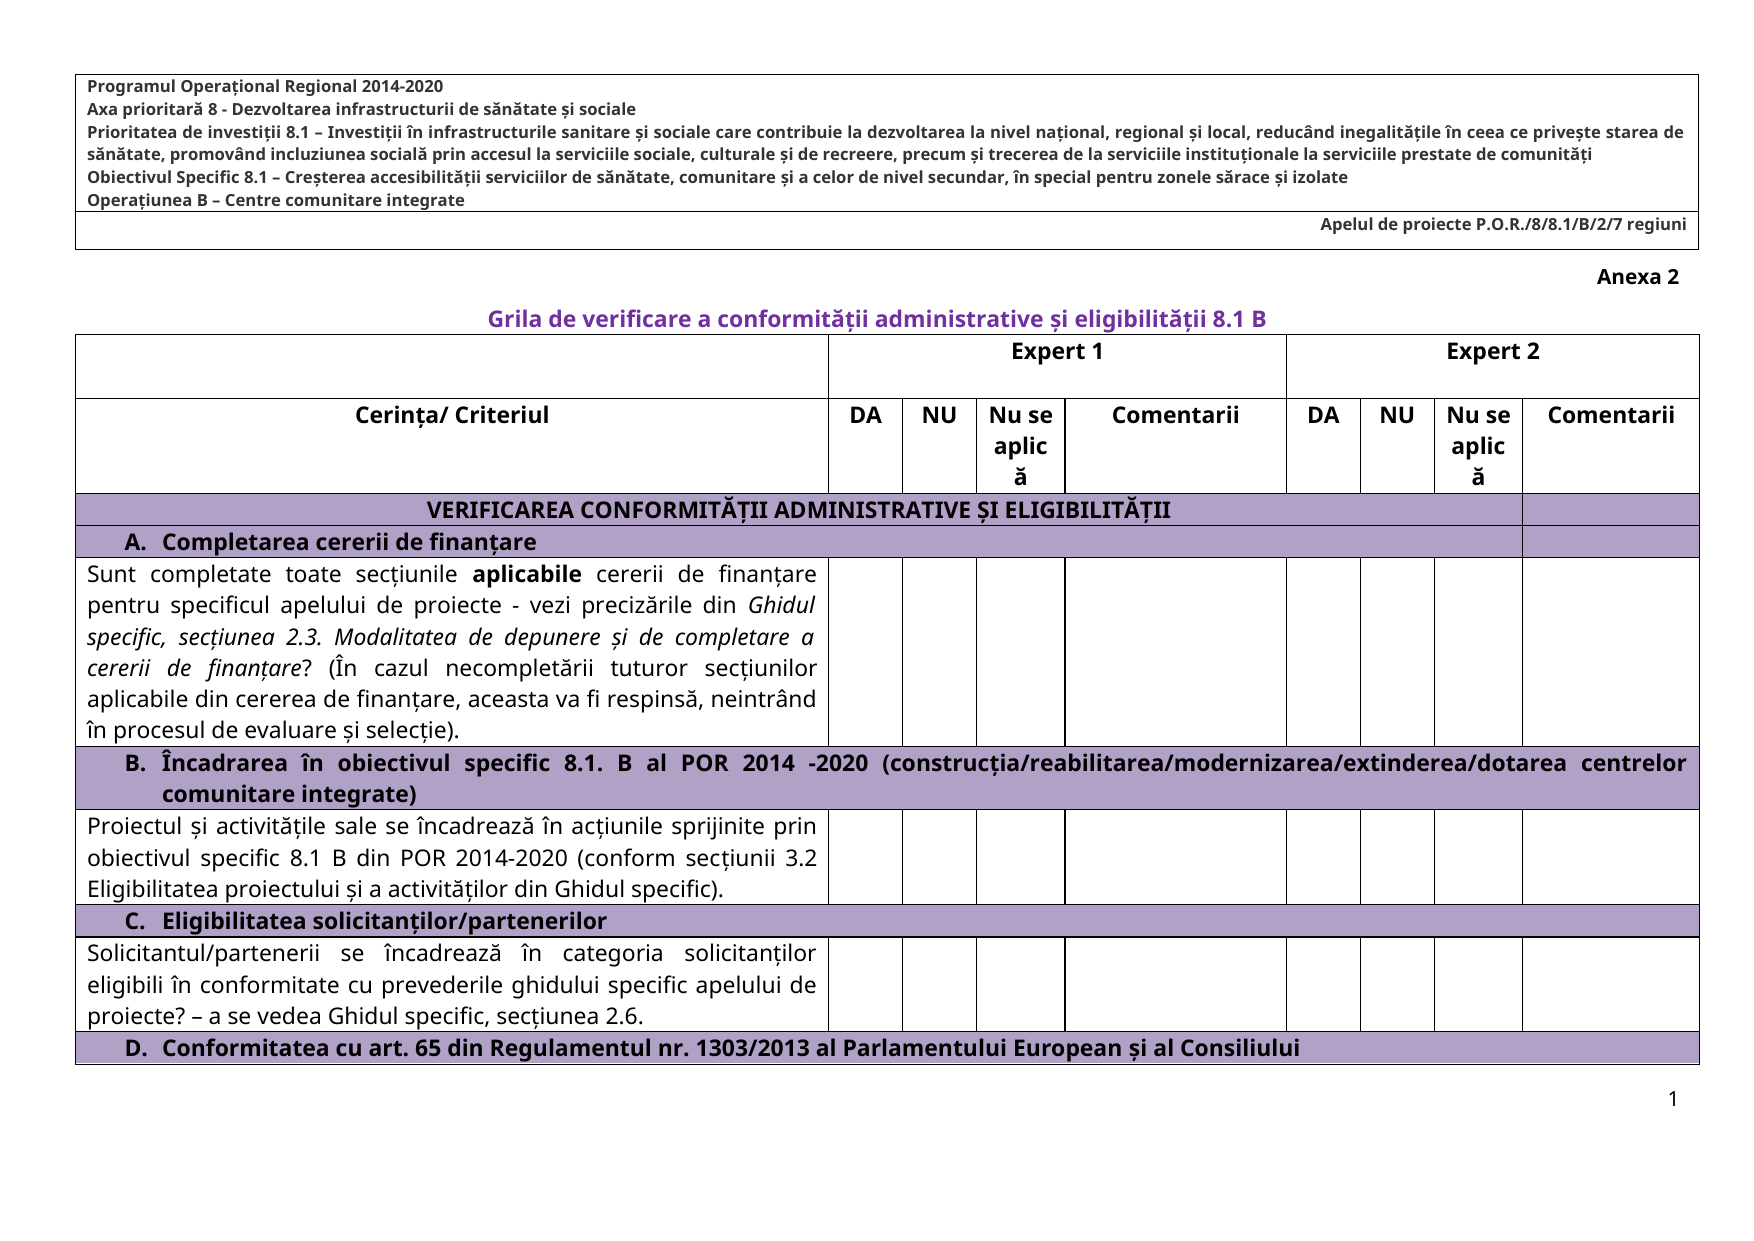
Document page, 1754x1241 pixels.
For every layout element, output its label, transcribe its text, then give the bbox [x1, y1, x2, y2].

table_cell NU [1361, 399, 1434, 493]
table_cell [1523, 494, 1699, 525]
table_cell [1361, 938, 1434, 1031]
table_cell Proiectul şi activităţile sale se încadrează în acţiunile sprijinite prin obiectivul specific 8.1 B din POR 2014-2020 (conform secţiunii 3.2 Eligibilitatea proiectului şi a activităţilor din Ghidul specific). [76, 810, 828, 904]
table_cell [1523, 526, 1699, 557]
table_cell [1066, 938, 1286, 1031]
table_cell Comentarii [1523, 399, 1699, 493]
table_cell Încadrarea în obiectivul specific 8.1. B al POR 2014 -2020 (construcţia/reabilitarea/modernizarea/extinderea/dotarea centrelor comunitare integrate) [76, 747, 1699, 809]
table_cell [829, 810, 902, 904]
table_cell NU [903, 399, 976, 493]
table_cell [829, 938, 902, 1031]
table_cell [829, 558, 902, 746]
table_cell Comentarii [1066, 399, 1286, 493]
table_cell Nu se aplică [1435, 399, 1522, 493]
table_cell DA [829, 399, 902, 493]
table_cell [903, 810, 976, 904]
table_cell [1066, 810, 1286, 904]
table_cell Nu se aplică [977, 399, 1064, 493]
table_cell [1066, 558, 1286, 746]
table_header [76, 335, 828, 398]
table_cell [977, 938, 1064, 1031]
table_cell [903, 938, 976, 1031]
table_cell Completarea cererii de finanţare [76, 526, 1522, 557]
table_cell [903, 558, 976, 746]
table_cell Conformitatea cu art. 65 din Regulamentul nr. 1303/2013 al Parlamentului European și al Consiliului [76, 1032, 1699, 1063]
table_cell [1287, 938, 1360, 1031]
table_cell [1287, 558, 1360, 746]
table_cell [1361, 810, 1434, 904]
table_header Expert 1 [829, 335, 1286, 398]
table_cell VERIFICAREA CONFORMITĂŢII ADMINISTRATIVE ŞI ELIGIBILITĂŢII [76, 494, 1522, 525]
table_cell Cerinţa/ Criteriul [76, 399, 828, 493]
table_cell Solicitantul/partenerii se încadrează în categoria solicitanților eligibili în conformitate cu prevederile ghidului specific apelului de proiecte? – a se vedea Ghidul specific, secțiunea 2.6. [76, 938, 828, 1031]
table_cell [977, 810, 1064, 904]
table_header Expert 2 [1287, 335, 1699, 398]
table_cell [977, 558, 1064, 746]
table_cell [1435, 558, 1522, 746]
table_cell [1435, 938, 1522, 1031]
table_cell [1523, 558, 1699, 746]
table_cell [1523, 938, 1699, 1031]
table_cell [1287, 810, 1360, 904]
table_cell Sunt completate toate secțiunile aplicabile cererii de finanțare pentru specificul apelului de proiecte - vezi precizările din Ghidul specific, secţiunea 2.3. Modalitatea de depunere şi de completare a cererii de finanţare? (În cazul necompletării tuturor secţiunilor aplicabile din cererea de finanţare, aceasta va fi respinsă, neintrând în procesul de evaluare şi selecţie). [76, 558, 828, 746]
table_cell [1361, 558, 1434, 746]
table_cell Eligibilitatea solicitanţilor/partenerilor [76, 905, 1699, 936]
table_cell [1523, 810, 1699, 904]
table_cell [1435, 810, 1522, 904]
title Grila de verificare a conformităţii administrative și eligibilității 8.1 B [75, 303, 1679, 334]
table_cell DA [1287, 399, 1360, 493]
